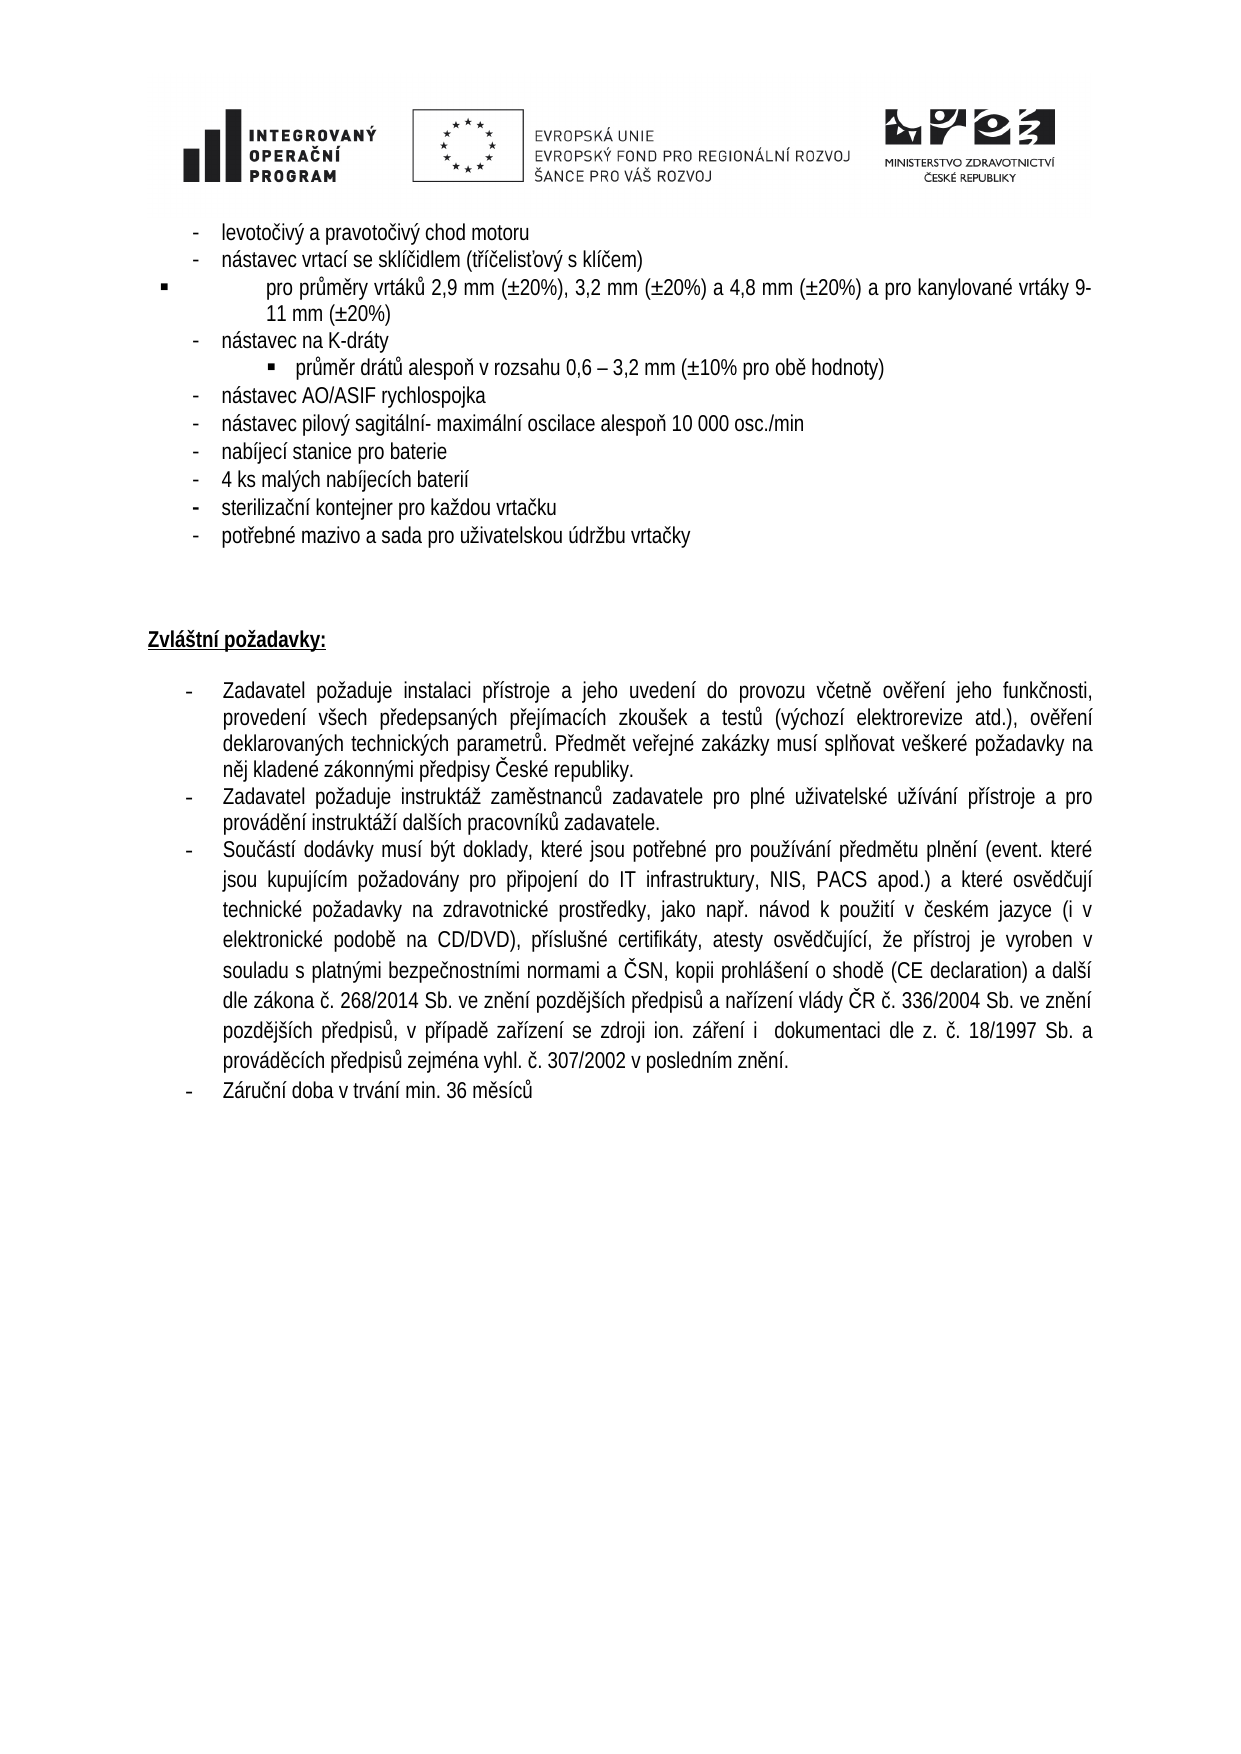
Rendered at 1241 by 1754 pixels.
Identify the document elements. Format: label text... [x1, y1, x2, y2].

list nástavec pilový sagitální- maximální oscilace alespoň 10 000 osc./min [192, 409, 1093, 437]
list Zadavatel požaduje instalaci přístroje a jeho uvedení do provozu včetně ověření jeho funkčnosti, provedení všech předepsaných přejímacích zkoušek a testů (výchozí elektrorevize atd.), ověření deklarovaných technických parametrů. Předmět veřejné zakázky musí splňovat veškeré požadavky na něj kladené zákonnými předpisy České republiky. [185, 677, 1093, 783]
picture [147, 73, 1091, 218]
list pro průměry vrtáků 2,9 mm (±20%), (±20%) a (±20%) a pro kanylované vrtáky 9-±20%) [159, 274, 1093, 326]
list průměr drátů alespoň v rozsahu 0,6 – (±10% pro obě hodnoty) [266, 354, 1093, 381]
list sterilizační kontejner pro každou vrtačku [192, 493, 1093, 521]
list Záruční doba v trvání min. 36 měsíců [185, 1077, 1093, 1104]
list nabíjecí stanice pro baterie [192, 437, 1093, 465]
list potřebné mazivo a sada pro uživatelskou údržbu vrtačky [192, 521, 1093, 549]
list nástavec na K-dráty [192, 326, 1093, 354]
list nástavec AO/ASIF rychlospojka [192, 381, 1093, 409]
list 4 ks malých nabíjecích baterií [192, 465, 1093, 493]
text Zvláštní požadavky: [148, 626, 1093, 653]
list Součástí dodávky musí být doklady, které jsou potřebné pro používání předmětu plnění (event. které jsou kupujícím požadovány pro připojení do IT infrastruktury, NIS, PACS apod.) a které osvědčují technické požadavky na zdravotnické prostředky, jako např. návod k použití v českém jazyce (i v elektronické podobě na CD/DVD), příslušné certifikáty, atesty osvědčující, že přístroj je vyroben v souladu s platnými bezpečnostními normami a ČSN, kopii prohlášení o shodě (CE declaration) a další dle zákona č. 268/2014 Sb. ve znění pozdějších předpisů a nařízení vlády ČR č. 336/2004 Sb. ve znění pozdějších předpisů, v případě zařízení se zdroji ion. záření i dokumentaci dle z. č. 18/1997 Sb. a prováděcích předpisů zejména vyhl. č. 307/2002 v posledním znění. [185, 836, 1093, 1073]
list Zadavatel požaduje instruktáž zaměstnanců zadavatele pro plné uživatelské užívání přístroje a pro provádění instruktáží dalších pracovníků zadavatele. [185, 783, 1093, 836]
list levotočivý a pravotočivý chod motoru [192, 218, 1093, 246]
list nástavec vrtací se sklíčidlem (tříčelisťový s klíčem) [192, 246, 1093, 274]
